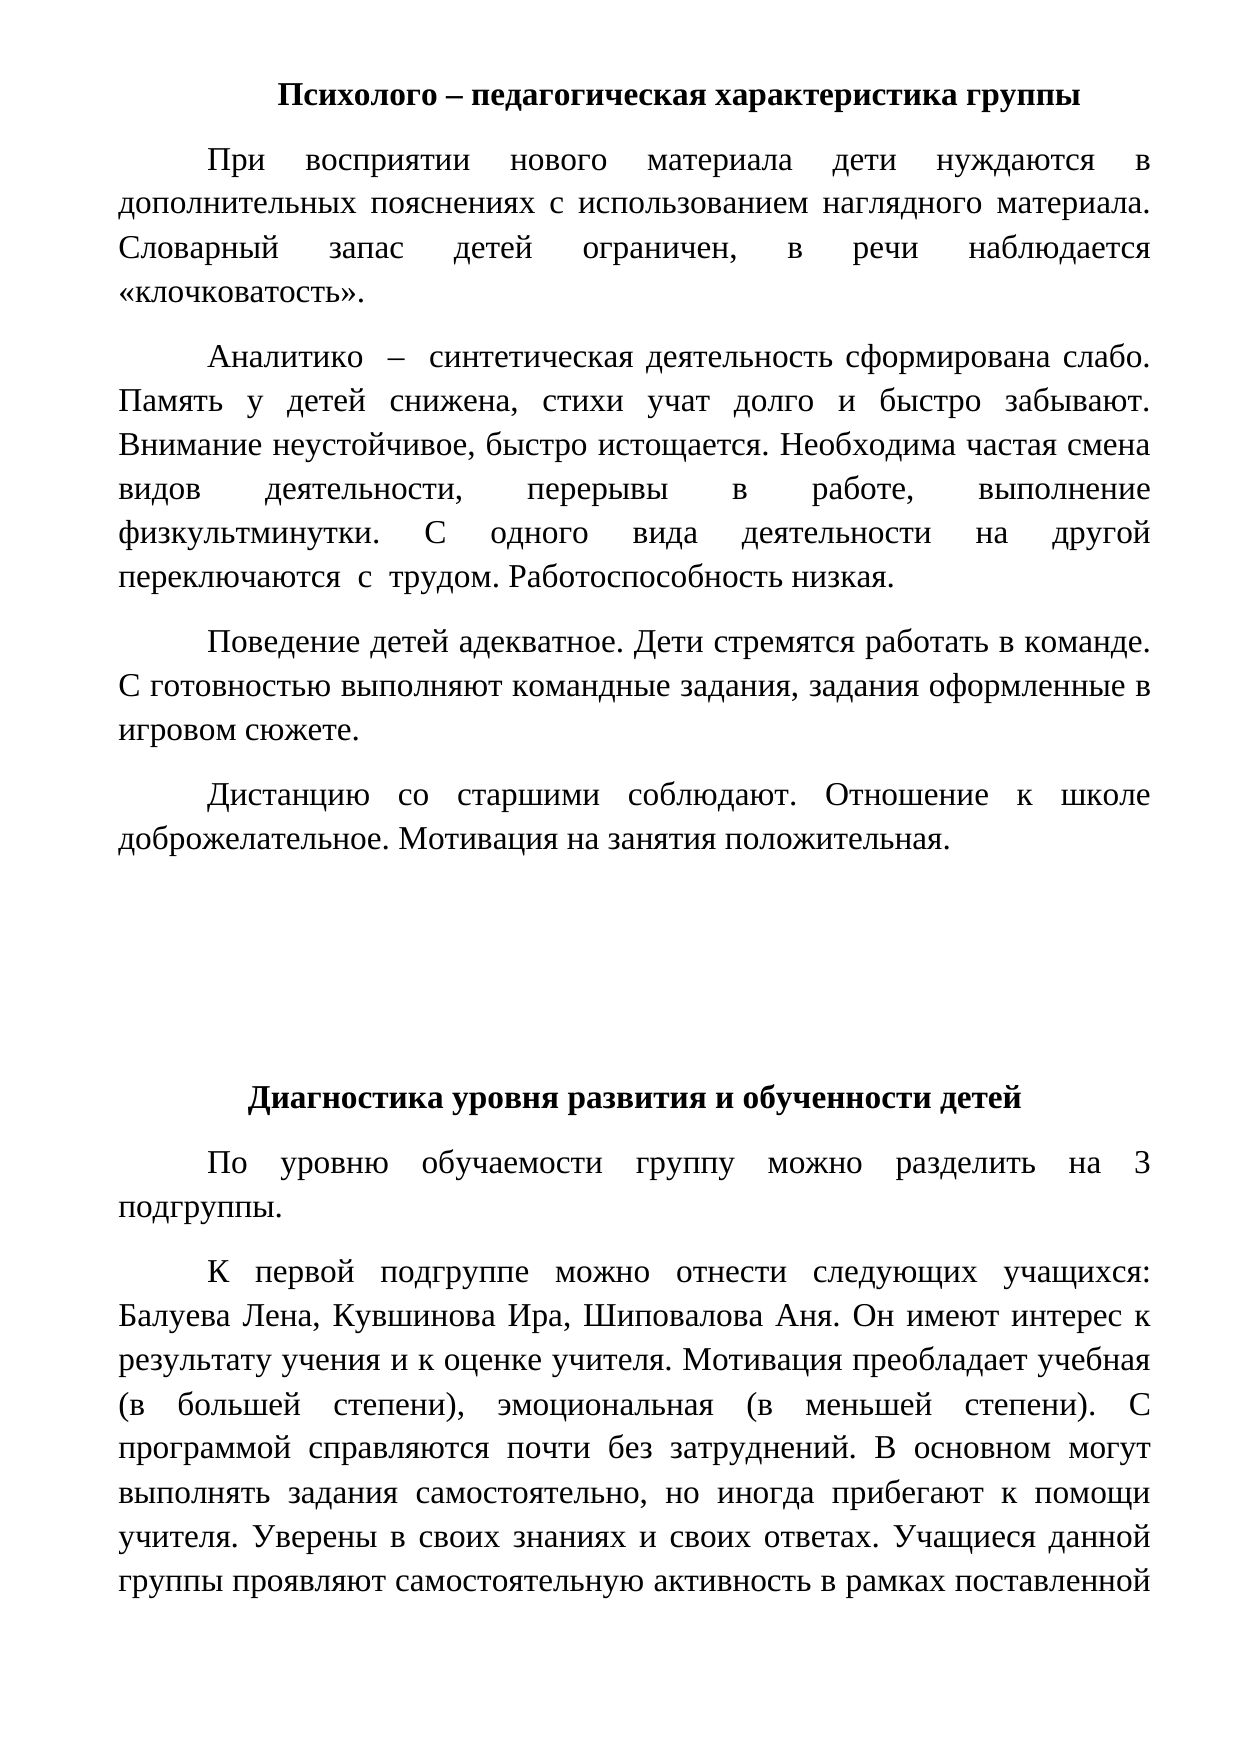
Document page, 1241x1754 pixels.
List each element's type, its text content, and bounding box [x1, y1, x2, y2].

text При восприятии нового материала дети нуждаются в дополнительных пояснениях с использованием наглядного материала. Словарный запас детей ограничен, в речи наблюдается «клочковатость». [118, 139, 1152, 309]
text Дистанцию со старшими соблюдают. Отношение к школе доброжелательное. Мотивация на занятия положительная. [118, 774, 1152, 856]
text Поведение детей адекватное. Дети стремятся работать в команде. С готовностью выполняют командные задания, задания оформленные в игровом сюжете. [118, 621, 1152, 747]
text Аналитико – синтетическая деятельность сформирована слабо. Память у детей снижена, стихи учат долго и быстро забывают. Внимание неустойчивое, быстро истощается. Необходима частая смена видов деятельности, перерывы в работе, выполнение физкультминутки. С одного вида деятельности на другой переключаются с трудом. Работоспособность низкая. [118, 336, 1152, 594]
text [118, 1252, 1152, 1598]
text По уровню обучаемости группу можно разделить на 3 подгруппы. [118, 1143, 1152, 1225]
text Диагностика уровня развития и обученности детей [118, 1078, 1152, 1116]
text Психолого – педагогическая характеристика группы [118, 74, 1152, 112]
